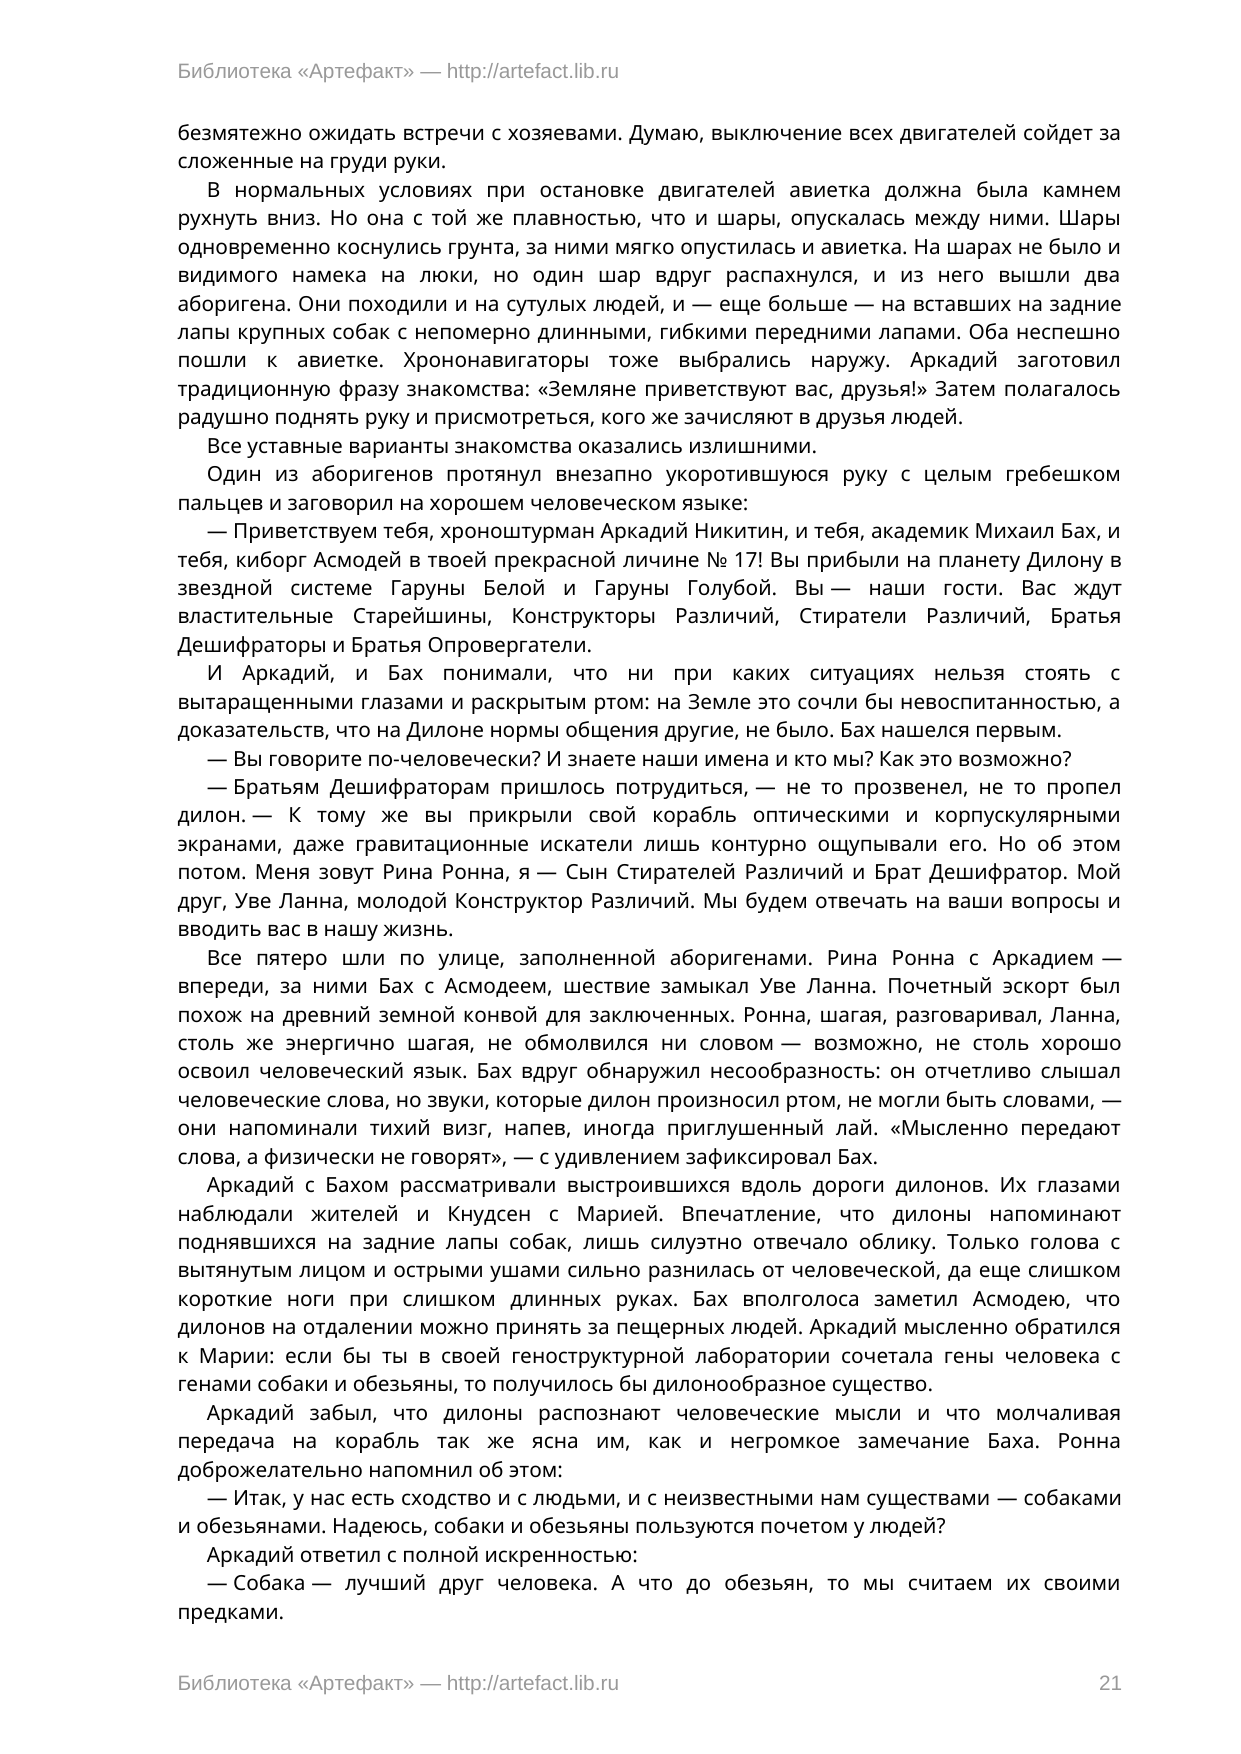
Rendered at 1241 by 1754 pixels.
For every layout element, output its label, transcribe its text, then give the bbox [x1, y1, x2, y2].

text Аркадий забыл, что дилоны распознают человеческие мысли и что молчаливая передача на корабль так же ясна им, как и негромкое замечание Баха. Ронна доброжелательно напомнил об этом: [177, 1398, 1122, 1483]
text — Приветствуем тебя, хроноштурман Аркадий Никитин, и тебя, академик Михаил Бах, и тебя, киборг Асмодей в твоей прекрасной личине № 17! Вы прибыли на планету Дилону в звездной системе Гаруны Белой и Гаруны Голубой. Вы — наши гости. Вас ждут властительные Старейшины, Конструкторы Различий, Стиратели Различий, Братья Дешифраторы и Братья Опровергатели. [177, 516, 1122, 658]
text — Итак, у нас есть сходство и с людьми, и с неизвестными нам существами — собаками и обезьянами. Надеюсь, собаки и обезьяны пользуются почетом у людей? [177, 1483, 1122, 1540]
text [177, 118, 1122, 175]
text Один из аборигенов протянул внезапно укоротившуюся руку с целым гребешком пальцев и заговорил на хорошем человеческом языке: [177, 459, 1122, 516]
text И Аркадий, и Бах понимали, что ни при каких ситуациях нельзя стоять с вытаращенными глазами и раскрытым ртом: на Земле это сочли бы невоспитанностью, а доказательств, что на Дилоне нормы общения другие, не было. Бах нашелся первым. [177, 658, 1122, 744]
text Все пятеро шли по улице, заполненной аборигенами. Рина Ронна с Аркадием — впереди, за ними Бах с Асмодеем, шествие замыкал Уве Ланна. Почетный эскорт был похож на древний земной конвой для заключенных. Ронна, шагая, разговаривал, Ланна, столь же энергично шагая, не обмолвился ни словом — возможно, не столь хорошо освоил человеческий язык. Бах вдруг обнаружил несообразность: он отчетливо слышал человеческие слова, но звуки, которые дилон произносил ртом, не могли быть словами, — они напоминали тихий визг, напев, иногда приглушенный лай. «Мысленно передают слова, а физически не говорят», — с удивлением зафиксировал Бах. [177, 943, 1122, 1170]
text Аркадий ответил с полной искренностью: [177, 1540, 1122, 1568]
text — Собака — лучший друг человека. А что до обезьян, то мы считаем их своими предками. [177, 1568, 1122, 1625]
text — Вы говорите по-человечески? И знаете наши имена и кто мы? Как это возможно? [177, 744, 1122, 772]
text Аркадий с Бахом рассматривали выстроившихся вдоль дороги дилонов. Их глазами наблюдали жителей и Кнудсен с Марией. Впечатление, что дилоны напоминают поднявшихся на задние лапы собак, лишь силуэтно отвечало облику. Только голова с вытянутым лицом и острыми ушами сильно разнилась от человеческой, да еще слишком короткие ноги при слишком длинных руках. Бах вполголоса заметил Асмодею, что дилонов на отдалении можно принять за пещерных людей. Аркадий мысленно обратился к Марии: если бы ты в своей геноструктурной лаборатории сочетала гены человека с генами собаки и обезьяны, то получилось бы дилонообразное существо. [177, 1170, 1122, 1398]
text В нормальных условиях при остановке двигателей авиетка должна была камнем рухнуть вниз. Но она с той же плавностью, что и шары, опускалась между ними. Шары одновременно коснулись грунта, за ними мягко опустилась и авиетка. На шарах не было и видимого намека на люки, но один шар вдруг распахнулся, и из него вышли два аборигена. Они походили и на сутулых людей, и — еще больше — на вставших на задние лапы крупных собак с непомерно длинными, гибкими передними лапами. Оба неспешно пошли к авиетке. Хрононавигаторы тоже выбрались наружу. Аркадий заготовил традиционную фразу знакомства: «Земляне приветствуют вас, друзья!» Затем полагалось радушно поднять руку и присмотреться, кого же зачисляют в друзья людей. [177, 175, 1122, 431]
text Все уставные варианты знакомства оказались излишними. [177, 431, 1122, 459]
text — Братьям Дешифраторам пришлось потрудиться, — не то прозвенел, не то пропел дилон. — К тому же вы прикрыли свой корабль оптическими и корпускулярными экранами, даже гравитационные искатели лишь контурно ощупывали его. Но об этом потом. Меня зовут Рина Ронна, я — Сын Стирателей Различий и Брат Дешифратор. Мой друг, Уве Ланна, молодой Конструктор Различий. Мы будем отвечать на ваши вопросы и вводить вас в нашу жизнь. [177, 772, 1122, 943]
